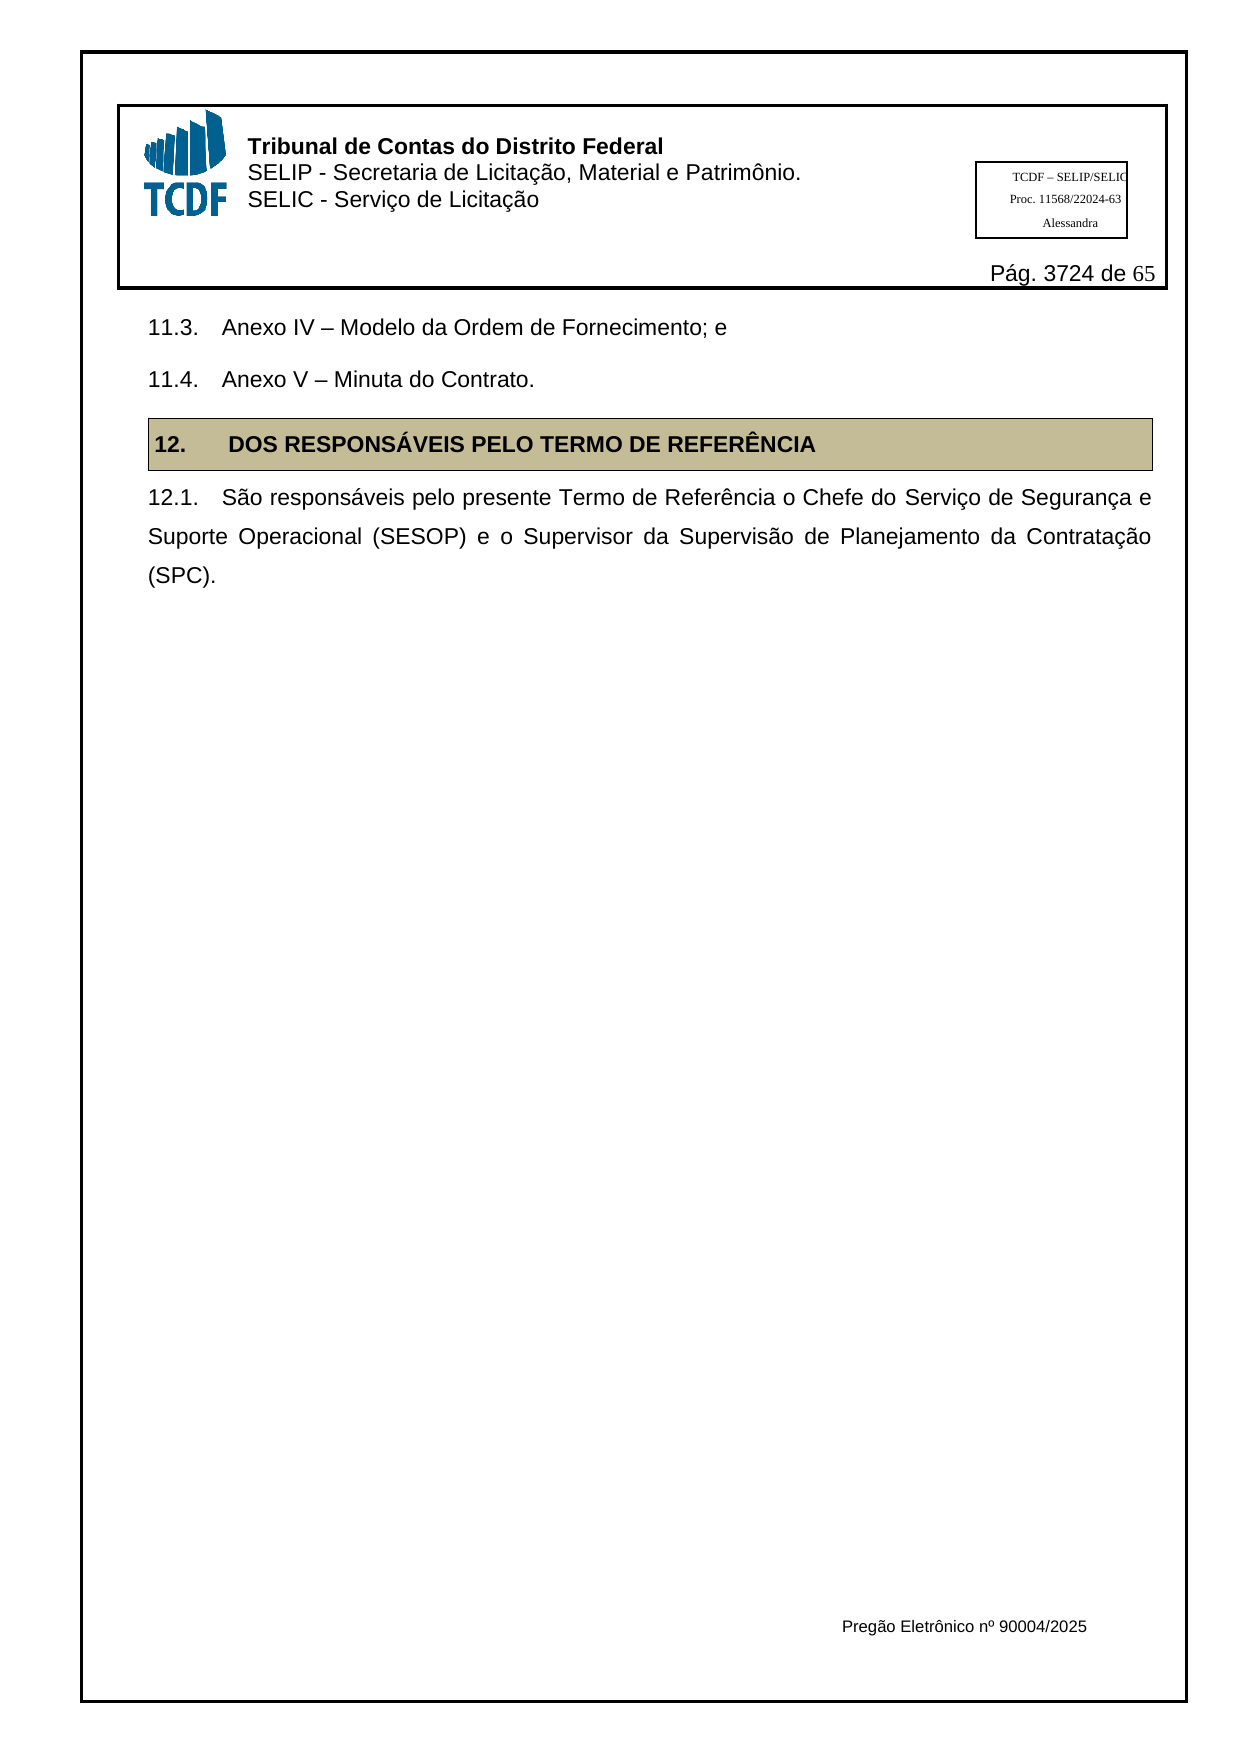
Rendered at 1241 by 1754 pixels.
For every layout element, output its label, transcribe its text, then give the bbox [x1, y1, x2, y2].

picture [129, 107, 241, 218]
list Anexo IV – Modelo da Ordem de Fornecimento; e [148, 313, 1152, 340]
table_header DOS RESPONSÁVEIS PELO TERMO DE REFERÊNCIA [149, 419, 1152, 470]
list São responsáveis pelo presente Termo de Referência o Chefe do Serviço de Segurança e Suporte Operacional (SESOP) e o Supervisor da Supervisão de Planejamento da Contratação (SPC). [148, 483, 1152, 589]
list Anexo V – Minuta do Contrato. [148, 366, 1152, 392]
